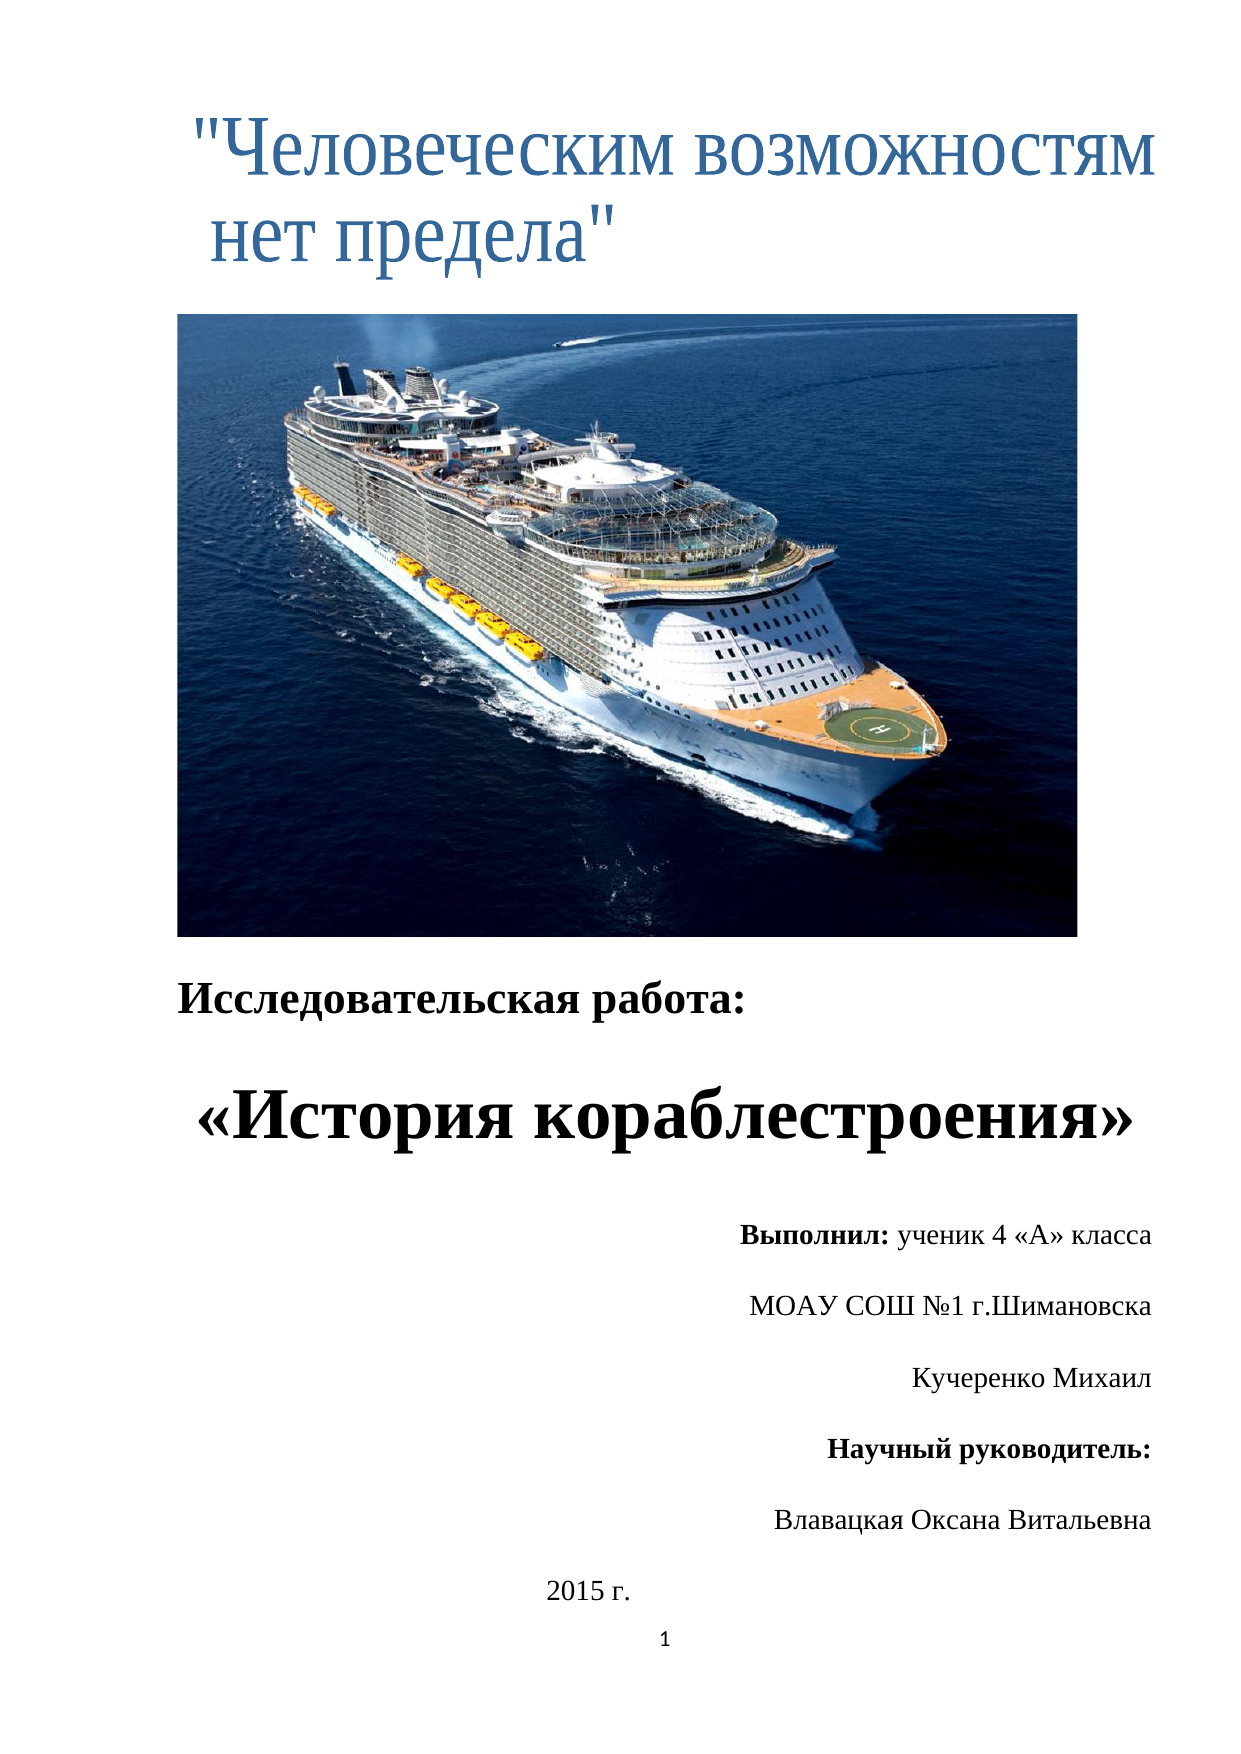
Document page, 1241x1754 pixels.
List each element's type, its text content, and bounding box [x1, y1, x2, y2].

text Выполнил: ученик 4 «А» класса [177, 1217, 1152, 1251]
picture [177, 314, 1078, 937]
text Влавацкая Оксана Витальевна [177, 1502, 1152, 1536]
text Кучеренко Михаил [177, 1360, 1152, 1393]
text МОАУ СОШ №1 г.Шимановска [177, 1288, 1152, 1322]
text 2015 г. [472, 1573, 1152, 1607]
text Исследовательская работа: [177, 971, 1152, 1024]
text «История кораблестроения» [177, 1071, 1152, 1155]
text Научный руководитель: [177, 1431, 1152, 1464]
